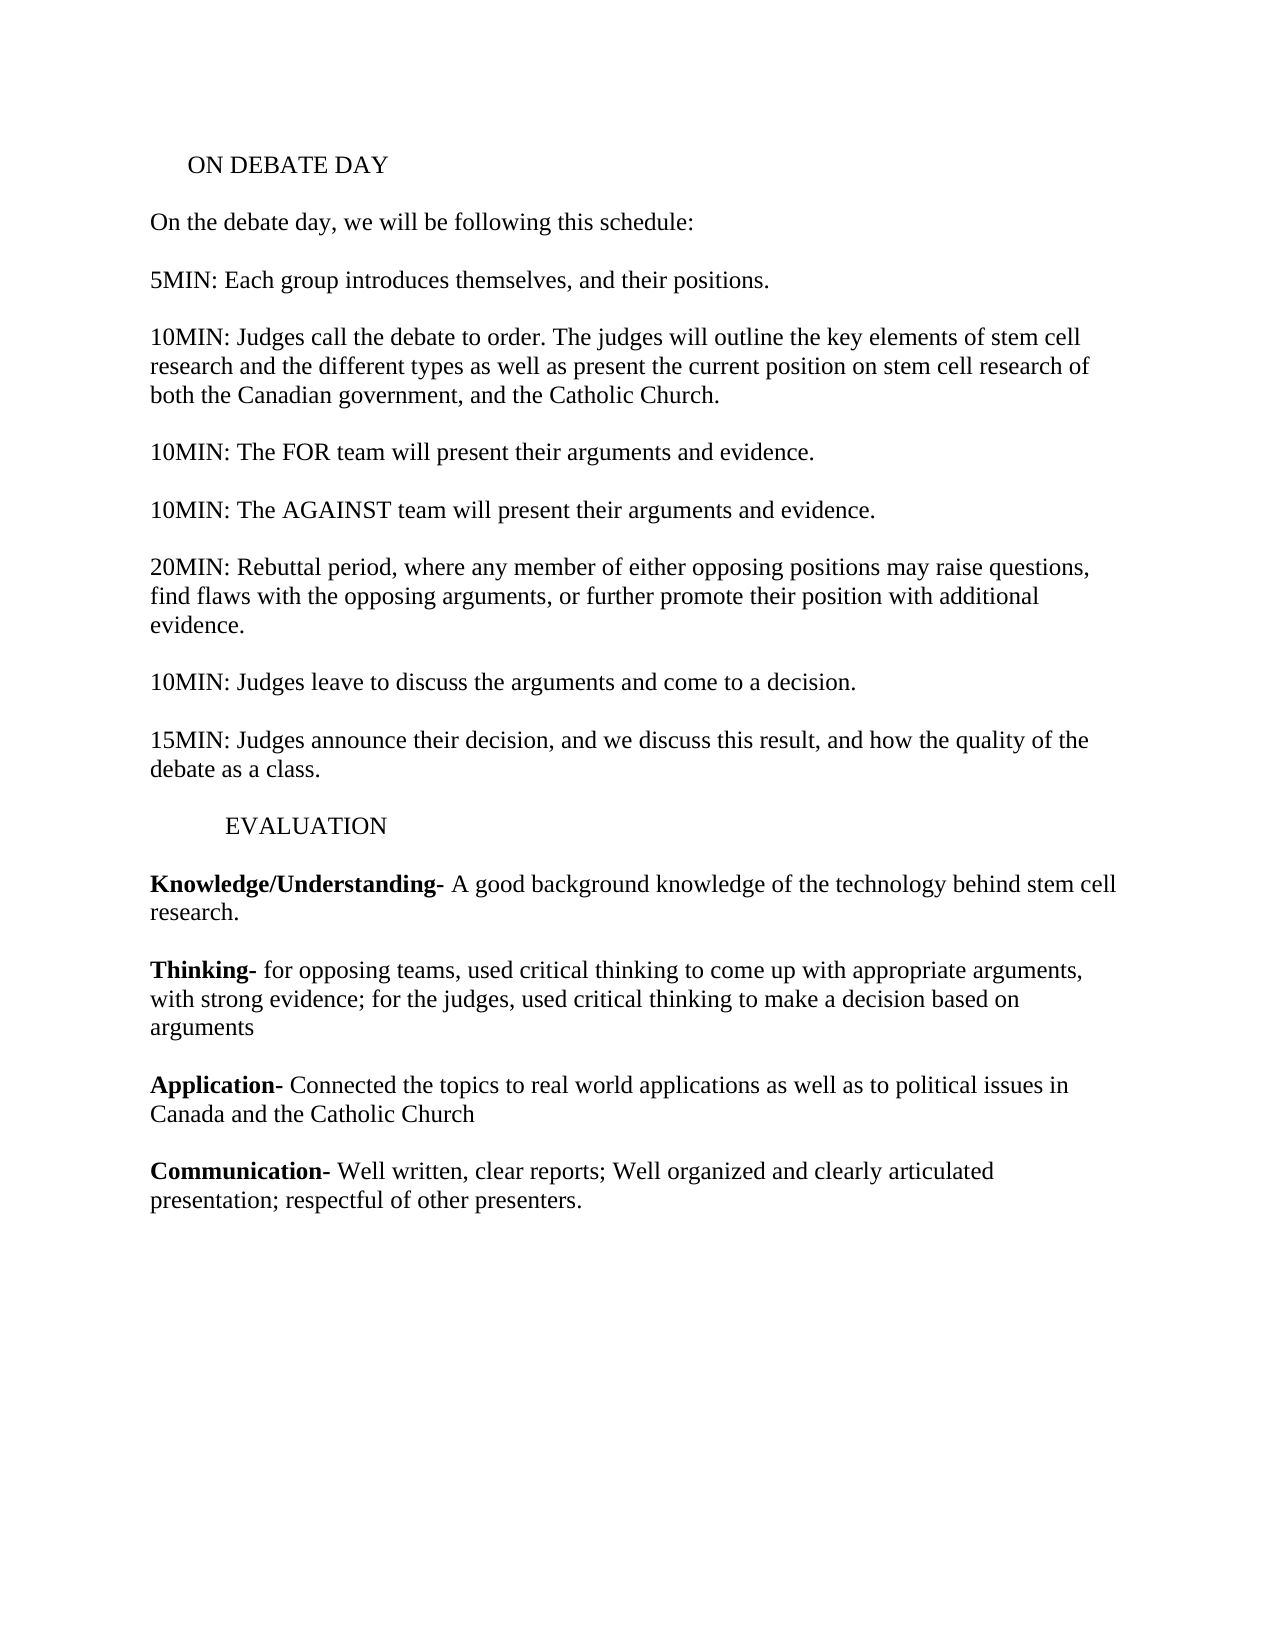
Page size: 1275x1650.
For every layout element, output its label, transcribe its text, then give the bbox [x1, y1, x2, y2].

text 5MIN: Each group introduces themselves, and their positions. [150, 265, 1125, 294]
text 20MIN: Rebuttal period, where any member of either opposing positions may raise questions, find flaws with the opposing arguments, or further promote their position with additional evidence. [150, 552, 1125, 639]
text 10MIN: Judges leave to discuss the arguments and come to a decision. [150, 667, 1125, 696]
text ON DEBATE DAY [150, 150, 1125, 179]
text 10MIN: Judges call the debate to order. The judges will outline the key elements of stem cell research and the different types as well as present the current position on stem cell research of both the Canadian government, and the Catholic Church. [150, 322, 1125, 409]
text Thinking- for opposing teams, used critical thinking to come up with appropriate arguments, with strong evidence; for the judges, used critical thinking to make a decision based on arguments [150, 955, 1125, 1041]
text 15MIN: Judges announce their decision, and we discuss this result, and how the quality of the debate as a class. [150, 725, 1125, 782]
text On the debate day, we will be following this schedule: [150, 207, 1125, 236]
text Communication- Well written, clear reports; Well organized and clearly articulated presentation; respectful of other presenters. [150, 1156, 1125, 1214]
text Knowledge/Understanding- A good background knowledge of the technology behind stem cell research. [150, 869, 1125, 926]
text 10MIN: The FOR team will present their arguments and evidence. [150, 437, 1125, 466]
text EVALUATION [150, 811, 1125, 840]
text 10MIN: The AGAINST team will present their arguments and evidence. [150, 495, 1125, 524]
text Application- Connected the topics to real world applications as well as to political issues in Canada and the Catholic Church [150, 1070, 1125, 1127]
